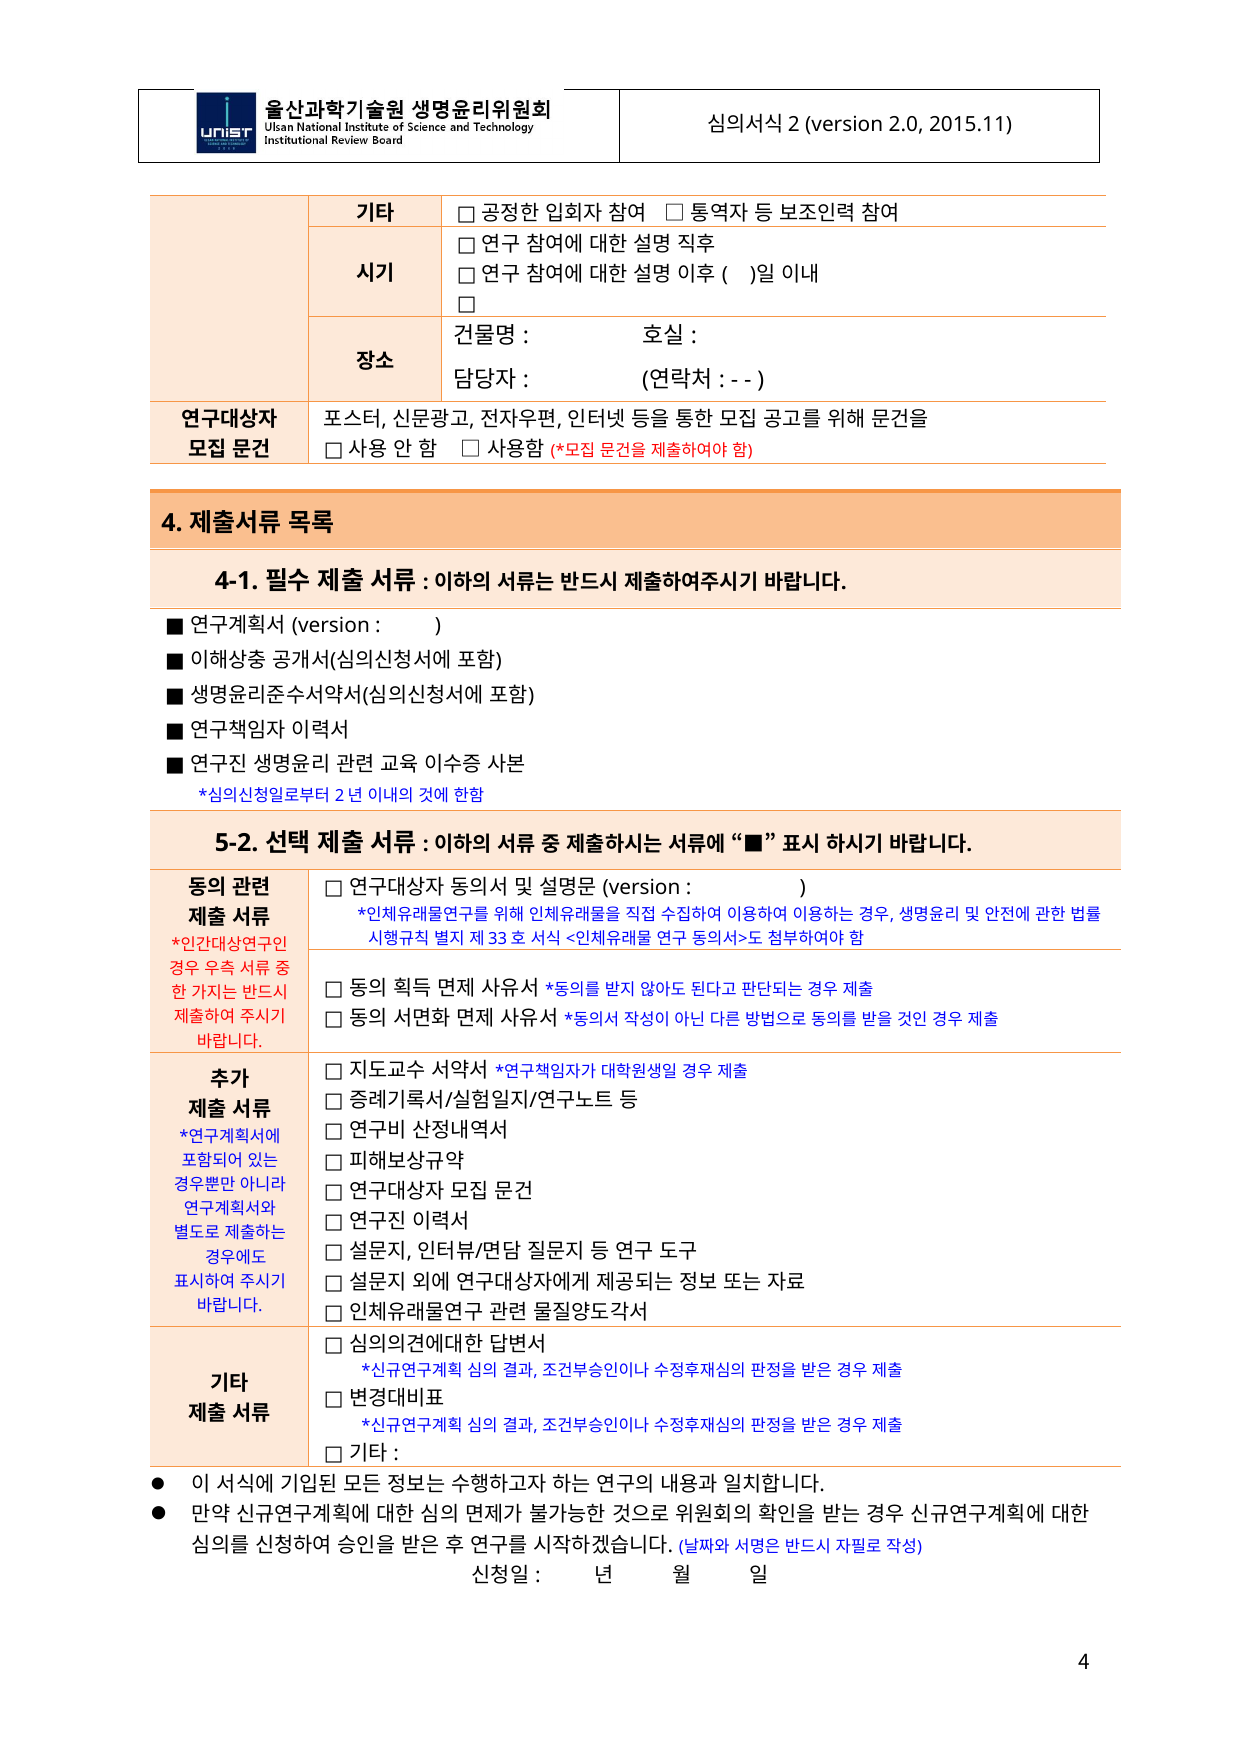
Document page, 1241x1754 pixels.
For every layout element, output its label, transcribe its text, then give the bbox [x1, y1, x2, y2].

table_cell 기타 [309, 196, 441, 226]
text 신청일 : 년 월 일 [150, 1558, 1090, 1588]
table_cell □ 지도교수 서약서 *연구책임자가 대학원생일 경우 제출 □ 증례기록서/실험일지/연구노트 등 □ 연구비 산정내역서 □ 피해보상규약 □ 연구대상자 모집 문건 □ 연구진 이력서 □ 설문지, 인터뷰/면담 질문지 등 연구 도구 □ 설문지 외에 연구대상자에게 제공되는 정보 또는 자료 □ 인체유래물연구 관련 물질양도각서 [309, 1053, 1121, 1326]
table_cell 추가 제출 서류 *연구계획서에 포함되어 있는 경우뿐만 아니라 연구계획서와 별도로 제출하는 경우에도 표시하여 주시기 바랍니다. [150, 1053, 308, 1326]
table_cell 4-1. 필수 제출 서류 : 이하의 서류는 반드시 제출하여주시기 바랍니다. [150, 550, 1121, 607]
table_cell 기타 제출 서류 [150, 1327, 308, 1466]
list 이 서식에 기입된 모든 정보는 수행하고자 하는 연구의 내용과 일치합니다. [150, 1467, 1090, 1498]
table_cell 시기 [309, 227, 441, 316]
table_cell □ 동의 획득 면제 사유서 *동의를 받지 않아도 된다고 판단되는 경우 제출 □ 동의 서면화 면제 사유서 *동의서 작성이 아닌 다른 방법으로 동의를 받을 것인 경우 제출 [309, 950, 1121, 1052]
table_cell □ 연구대상자 동의서 및 설명문 (version : ) *인체유래물연구를 위해 인체유래물을 직접 수집하여 이용하여 이용하는 경우, 생명윤리 및 안전에 관한 법률 시행규칙 별지 제33호 서식 <인체유래물 연구 동의서>도 첨부하여야 함 [309, 870, 1121, 949]
table_cell 장소 [309, 317, 441, 401]
list 만약 신규연구계획에 대한 심의 면제가 불가능한 것으로 위원회의 확인을 받는 경우 신규연구계획에 대한 심의를 신청하여 승인을 받은 후 연구를 시작하겠습니다. (날짜와 서명은 반드시 자필로 작성) [150, 1498, 1090, 1558]
table_cell 5-2. 선택 제출 서류 : 이하의 서류 중 제출하시는 서류에 “■” 표시 하시기 바랍니다. [150, 811, 1121, 869]
table_cell ■ 연구계획서 (version : ) ■ 이해상충 공개서(심의신청서에 포함) ■ 생명윤리준수서약서(심의신청서에 포함) ■ 연구책임자 이력서 ■ 연구진 생명윤리 관련 교육 이수증 사본 *심의신청일로부터 2년 이내의 것에 한함 [150, 609, 1121, 810]
table_cell 포스터, 신문광고, 전자우편, 인터넷 등을 통한 모집 공고를 위해 문건을 □ 사용 안 함 □ 사용함 (*모집 문건을 제출하여야 함) [309, 402, 1106, 463]
table_cell □ 심의의견에대한 답변서 *신규연구계획 심의 결과, 조건부승인이나 수정후재심의 판정을 받은 경우 제출 □ 변경대비표 *신규연구계획 심의 결과, 조건부승인이나 수정후재심의 판정을 받은 경우 제출 □ 기타 : [309, 1327, 1121, 1466]
table_cell □ 연구 참여에 대한 설명 직후 □ 연구 참여에 대한 설명 이후 ( )일 이내 □ [442, 227, 1106, 316]
picture [194, 89, 564, 155]
table_header 4. 제출서류 목록 [150, 493, 1121, 548]
table_cell 동의 관련 제출 서류 *인간대상연구인 경우 우측 서류 중 한 가지는 반드시 제출하여 주시기 바랍니다. [150, 870, 308, 1052]
table_cell 연구대상자 모집 문건 [150, 402, 308, 463]
table_cell 건물명 : 호실 : 담당자 : (연락처 : - - ) [442, 317, 1106, 401]
table_cell □ 공정한 입회자 참여 □ 통역자 등 보조인력 참여 [442, 196, 1106, 226]
